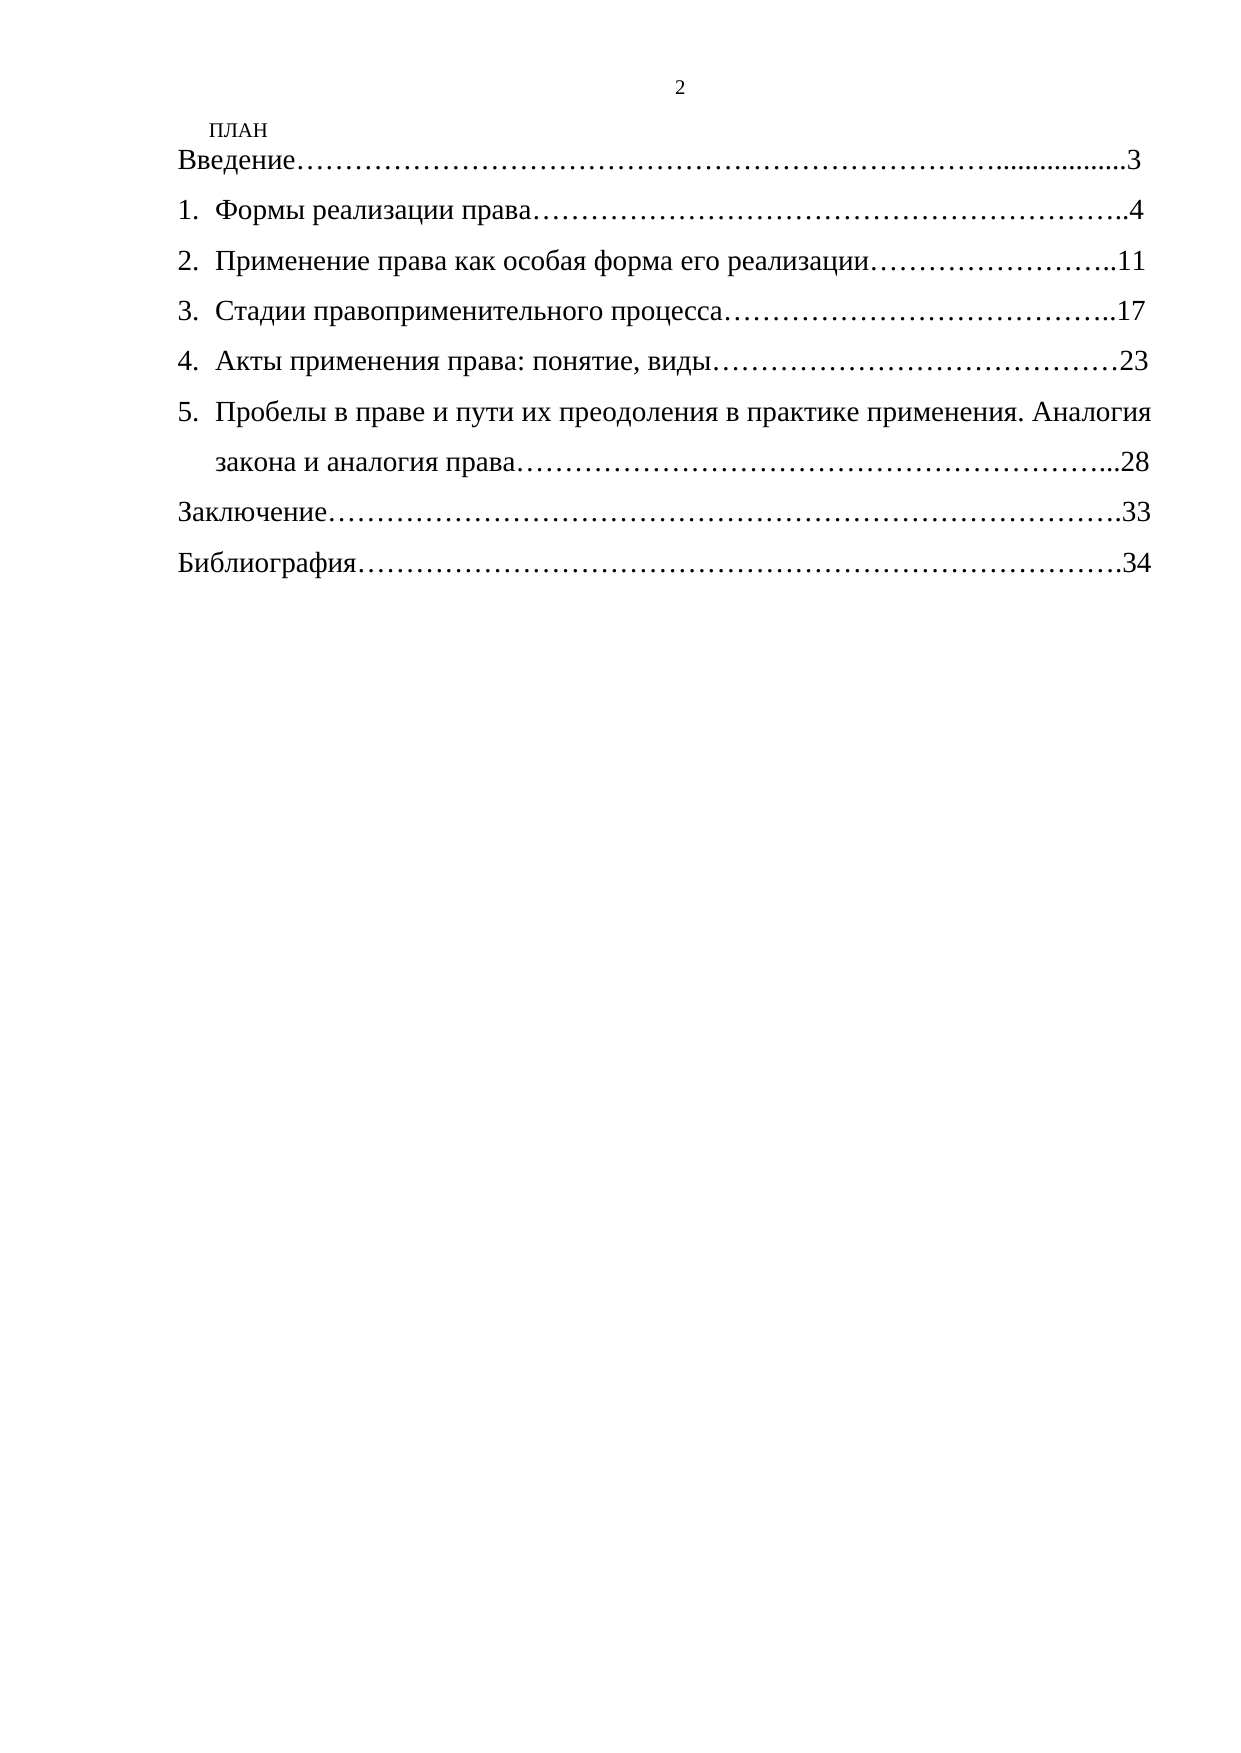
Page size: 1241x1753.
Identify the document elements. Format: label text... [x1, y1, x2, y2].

list Стадии правоприменительного процесса…………………………………..17 [177, 293, 1152, 327]
list Формы реализации права……………………………………………………..4 [177, 192, 1152, 226]
text Библиография…………………………………………………………………….34 [177, 545, 1152, 578]
subtitle ПЛАН [177, 118, 1152, 142]
list Пробелы в праве и пути их преодоления в практике применения. Аналогия закона и аналогия права……………………………………………………...28 [177, 394, 1152, 478]
text Заключение……………………………………………………………………….33 [177, 494, 1152, 528]
text Введение………………………………………………………………..................3 [177, 142, 1152, 176]
list Акты применения права: понятие, виды……………………………………23 [177, 343, 1152, 377]
list Применение права как особая форма его реализации……………………..11 [177, 243, 1152, 276]
